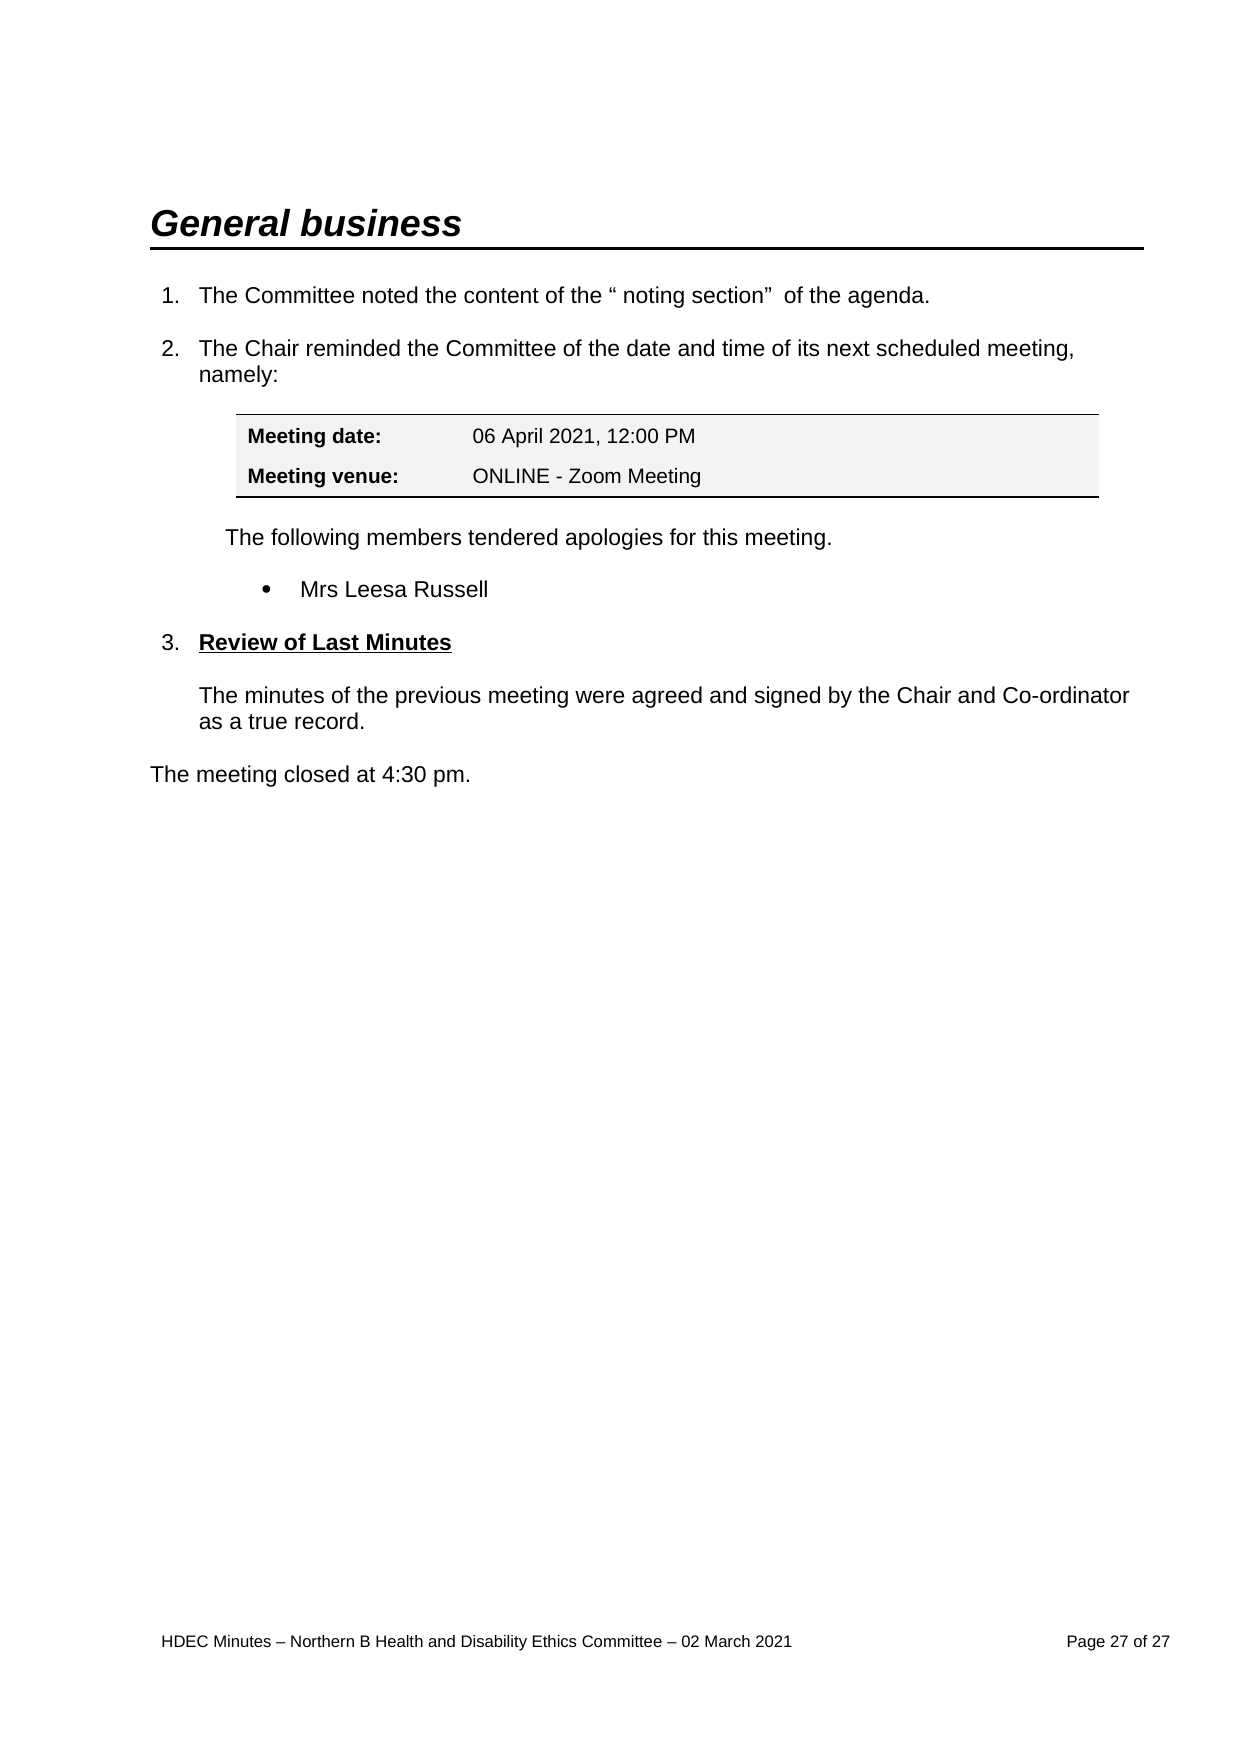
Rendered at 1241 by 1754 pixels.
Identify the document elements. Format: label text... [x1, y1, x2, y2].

list Mrs Leesa Russell [262, 576, 1144, 603]
list Review of Last Minutes [161, 629, 1144, 656]
text The following members tendered apologies for this meeting. [198, 524, 1144, 550]
table_header 06 April 2021, 12:00 PM [461, 415, 1099, 456]
table_header Meeting date: [236, 415, 461, 456]
text The minutes of the previous meeting were agreed and signed by the Chair and Co-ordinator as a true record. [198, 682, 1144, 734]
subtitle General business [150, 201, 1144, 247]
list The Committee noted the content of the “ noting section” of the agenda. [161, 282, 1144, 309]
text The meeting closed at 4:30 pm. [150, 761, 1144, 787]
table_cell Meeting venue: [236, 456, 461, 496]
list The Chair reminded the Committee of the date and time of its next scheduled meeting, namely: [161, 335, 1144, 388]
table_cell ONLINE - Zoom Meeting [461, 456, 1099, 496]
